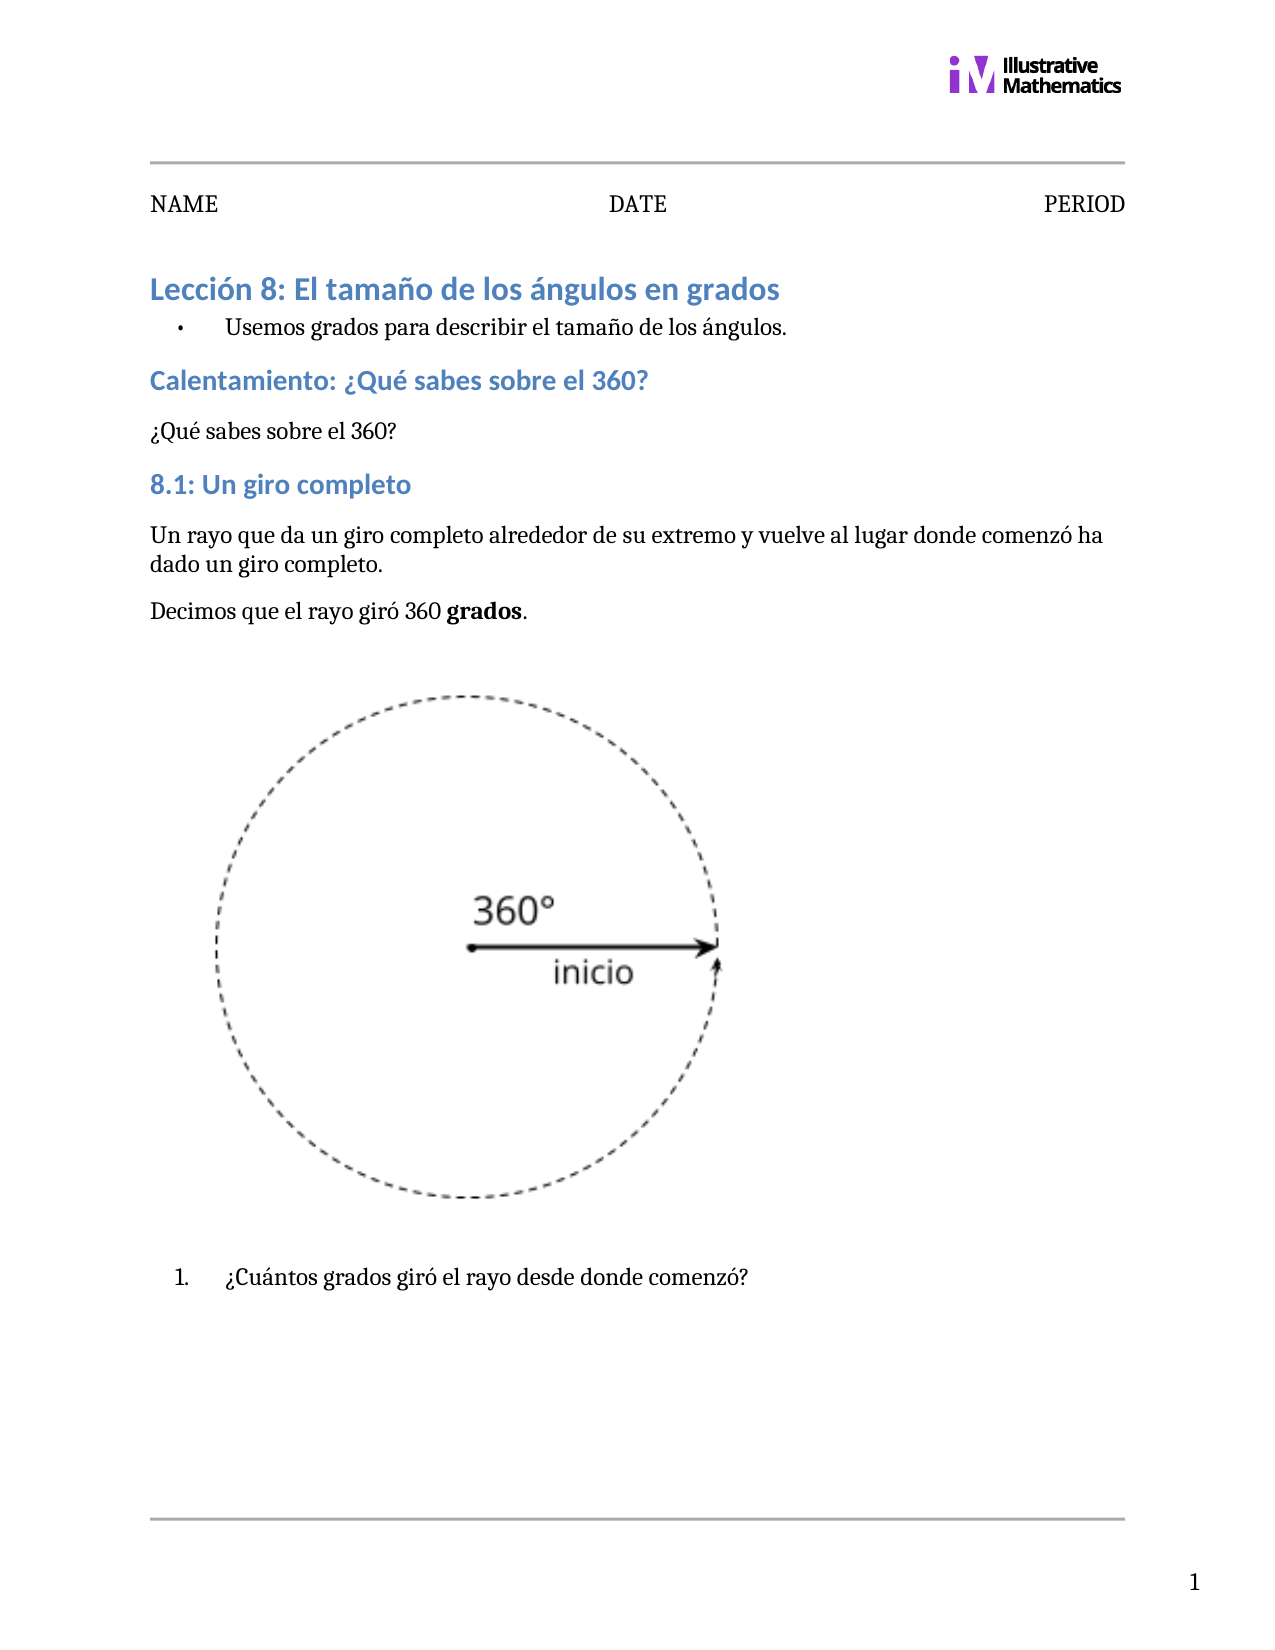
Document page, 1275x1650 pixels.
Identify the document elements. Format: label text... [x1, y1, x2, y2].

subtitle Lección 8: El tamaño de los ángulos en grados [150, 268, 1125, 309]
subtitle 8.1: Un giro completo [150, 466, 1125, 502]
text ¿Qué sabes sobre el 360? [150, 417, 1125, 446]
text Un rayo que da un giro completo alrededor de su extremo y vuelve al lugar donde comenzó ha dado un giro completo. [150, 521, 1125, 578]
list Usemos grados para describir el tamaño de los ángulos. [175, 313, 1125, 342]
list ¿Cuántos grados giró el rayo desde donde comenzó? [175, 1263, 1125, 1292]
text Decimos que el rayo giró 360 grados. [150, 597, 1125, 626]
picture [949, 55, 1121, 93]
subtitle Calentamiento: ¿Qué sabes sobre el 360? [150, 362, 1125, 398]
picture [168, 644, 769, 1245]
